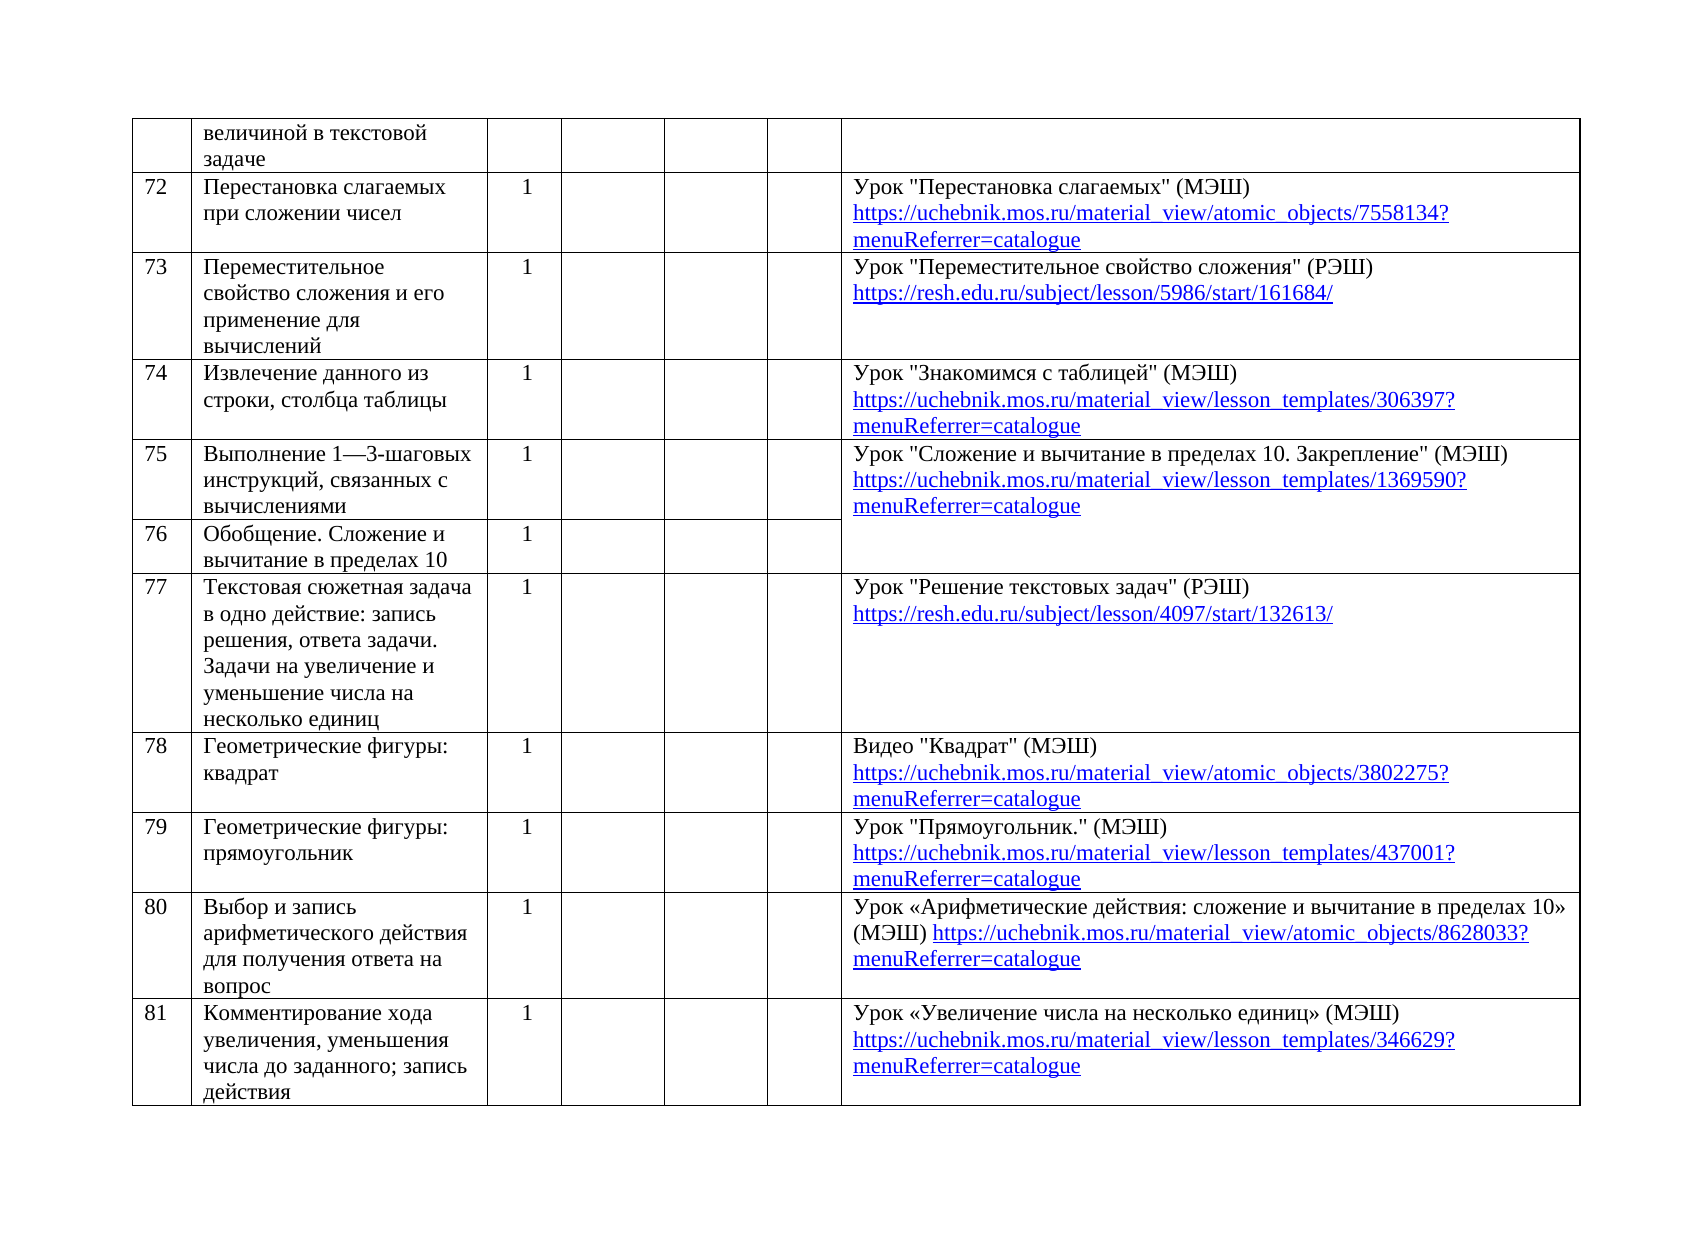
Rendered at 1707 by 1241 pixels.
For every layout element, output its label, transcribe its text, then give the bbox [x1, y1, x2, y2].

table_cell [768, 440, 841, 519]
table_cell 1 [488, 733, 561, 812]
table_cell Геометрические фигуры: прямоугольник [192, 813, 487, 892]
table_cell 1 [488, 813, 561, 892]
table_cell [562, 520, 664, 572]
table_cell [562, 119, 664, 172]
table_cell Комментирование хода увеличения, уменьшения числа до заданного; запись действия [192, 999, 487, 1105]
table_cell [665, 253, 767, 358]
table_cell [562, 253, 664, 358]
table_cell Геометрические фигуры: квадрат [192, 733, 487, 812]
table_cell 1 [488, 360, 561, 438]
table_cell 81 [133, 999, 191, 1105]
table_cell 78 [133, 733, 191, 812]
table_cell Урок "Прямоугольник." (МЭШ) https://uchebnik.mos.ru/material_view/lesson_templates/437001?menuReferrer=catalogue [842, 813, 1579, 892]
table_cell [562, 999, 664, 1105]
table_cell 1 [488, 440, 561, 519]
table_cell [665, 360, 767, 438]
table_cell 1 [488, 893, 561, 998]
table_cell Выбор и запись арифметического действия для получения ответа на вопрос [192, 893, 487, 998]
table_cell Видео "Квадрат" (МЭШ) https://uchebnik.mos.ru/material_view/atomic_objects/3802275?menuReferrer=catalogue [842, 733, 1579, 812]
table_cell Урок "Переместительное свойство сложения" (РЭШ) https://resh.edu.ru/subject/lesson/5986/start/161684/ [842, 253, 1579, 358]
table_cell [562, 733, 664, 812]
table_cell [665, 999, 767, 1105]
table_cell 80 [133, 893, 191, 998]
table_cell 73 [133, 253, 191, 358]
table_cell [665, 440, 767, 519]
table_cell 1 [488, 253, 561, 358]
table_cell [768, 173, 841, 252]
table_cell [768, 520, 841, 572]
table_cell [665, 173, 767, 252]
table_cell 76 [133, 520, 191, 572]
table_cell 1 [488, 574, 561, 732]
table_cell [665, 813, 767, 892]
table_cell [562, 813, 664, 892]
table_cell [768, 360, 841, 438]
table_cell Урок «Увеличение числа на несколько единиц» (МЭШ) https://uchebnik.mos.ru/material_view/lesson_templates/346629?menuReferrer=catalogue [842, 999, 1579, 1105]
table_cell [562, 360, 664, 438]
table_cell Урок "Знакомимся с таблицей" (МЭШ) https://uchebnik.mos.ru/material_view/lesson_templates/306397?menuReferrer=catalogue [842, 360, 1579, 438]
table_cell 1 [488, 520, 561, 572]
table_cell [665, 893, 767, 998]
table_cell 74 [133, 360, 191, 438]
table_cell [665, 574, 767, 732]
table_cell [768, 813, 841, 892]
table_cell [665, 520, 767, 572]
table_cell Обобщение. Сложение и вычитание в пределах 10 [192, 520, 487, 572]
table_cell [768, 119, 841, 172]
table_cell [562, 173, 664, 252]
table_cell 72 [133, 173, 191, 252]
table_cell Переместительное свойство сложения и его применение для вычислений [192, 253, 487, 358]
table_cell 1 [488, 173, 561, 252]
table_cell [842, 119, 1579, 172]
table_cell [665, 119, 767, 172]
table_cell Урок "Перестановка слагаемых" (МЭШ) https://uchebnik.mos.ru/material_view/atomic_objects/7558134?menuReferrer=catalogue [842, 173, 1579, 252]
table_cell Текстовая сюжетная задача в одно действие: запись решения, ответа задачи. Задачи на увеличение и уменьшение числа на несколько единиц [192, 574, 487, 732]
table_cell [192, 119, 487, 172]
table_cell [768, 574, 841, 732]
table_cell Извлечение данного из строки, столбца таблицы [192, 360, 487, 438]
table_cell Урок "Решение текстовых задач" (РЭШ) https://resh.edu.ru/subject/lesson/4097/start/132613/ [842, 574, 1579, 732]
table_cell Урок «Арифметические действия: сложение и вычитание в пределах 10» (МЭШ) https://uchebnik.mos.ru/material_view/atomic_objects/8628033?menuReferrer=catalogue [842, 893, 1579, 998]
table_cell Выполнение 1—3-шаговых инструкций, связанных с вычислениями [192, 440, 487, 519]
table_cell [562, 440, 664, 519]
table_cell [562, 893, 664, 998]
table_cell 1 [488, 999, 561, 1105]
table_cell 77 [133, 574, 191, 732]
table_cell [768, 999, 841, 1105]
table_cell [768, 893, 841, 998]
table_cell [562, 574, 664, 732]
table_cell 71 [133, 119, 191, 172]
table_cell 75 [133, 440, 191, 519]
table_cell Перестановка слагаемых при сложении чисел [192, 173, 487, 252]
table_cell 79 [133, 813, 191, 892]
table_cell [768, 253, 841, 358]
table_cell [665, 733, 767, 812]
table_cell [768, 733, 841, 812]
table_cell 1 [488, 119, 561, 172]
table_cell Урок "Сложение и вычитание в пределах 10. Закрепление" (МЭШ) https://uchebnik.mos.ru/material_view/lesson_templates/1369590?menuReferrer=catalogue [842, 440, 1579, 572]
